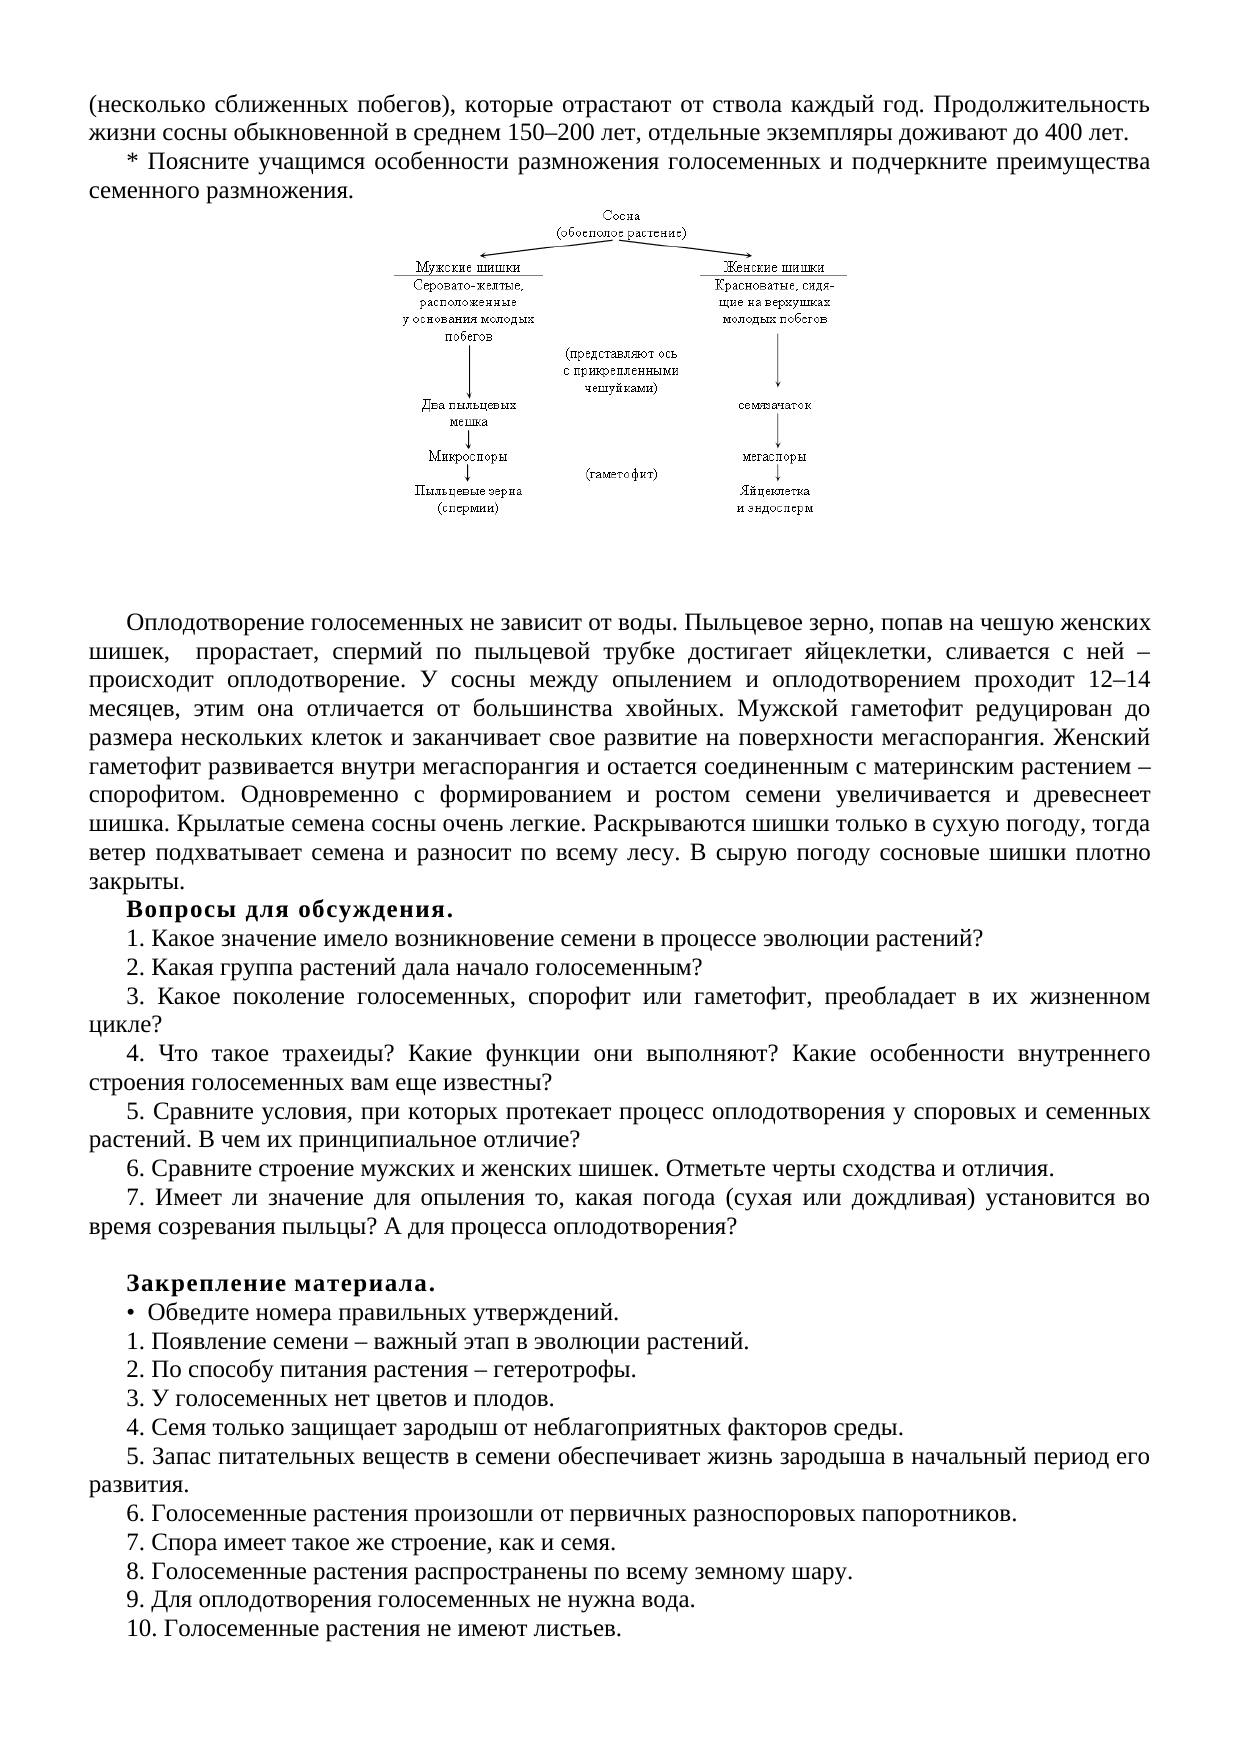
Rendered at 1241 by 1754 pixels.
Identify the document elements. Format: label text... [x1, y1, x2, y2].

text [89, 89, 1152, 146]
text 4. Что такое трахеиды? Какие функции они выполняют? Какие особенности внутреннего строения голосеменных вам еще известны? [89, 1038, 1152, 1096]
text Вопросы для обсуждения. [89, 894, 1152, 923]
text * Поясните учащимся особенности размножения голосеменных и подчеркните преимущества семенного размножения. [89, 146, 1152, 204]
text 7. Имеет ли значение для опыления то, какая погода (сухая или дождливая) установится во время созревания пыльцы? А для процесса оплодотворения? [89, 1182, 1152, 1239]
text 8. Голосеменные растения распространены по всему земному шару. [89, 1556, 1152, 1584]
text 10. Голосеменные растения не имеют листьев. [89, 1613, 1152, 1642]
text 5. Сравните условия, при которых протекает процесс оплодотворения у споровых и семенных растений. В чем их принципиальное отличие? [89, 1096, 1152, 1153]
text 3. Какое поколение голосеменных, спорофит или гаметофит, преобладает в их жизненном цикле? [89, 981, 1152, 1038]
text 6. Сравните строение мужских и женских шишек. Отметьте черты сходства и отличия. [89, 1153, 1152, 1182]
text 2. По способу питания растения – гетеротрофы. [89, 1354, 1152, 1383]
text 7. Спора имеет такое же строение, как и семя. [89, 1527, 1152, 1556]
text Закрепление материала. [89, 1268, 1152, 1297]
text 4. Семя только защищает зародыш от неблагоприятных факторов среды. [89, 1412, 1152, 1441]
text 3. У голосеменных нет цветов и плодов. [89, 1383, 1152, 1412]
text Оплодотворение голосеменных не зависит от воды. Пыльцевое зерно, попав на чешую женских шишек, прорастает, спермий по пыльцевой трубке достигает яйцеклетки, сливается с ней – происходит оплодотворение. У сосны между опылением и оплодотворением проходит 12–14 месяцев, этим она отличается от большинства хвойных. Мужской гаметофит редуцирован до размера нескольких клеток и заканчивает свое развитие на поверхности мегаспорангия. Женский гаметофит развивается внутри мегаспорангия и остается соединенным с материнским растением – спорофитом. Одновременно с формированием и ростом семени увеличивается и древеснеет шишка. Крылатые семена сосны очень легкие. Раскрываются шишки только в сухую погоду, тогда ветер подхватывает семена и разносит по всему лесу. В сырую погоду сосновые шишки плотно закрыты. [89, 607, 1152, 894]
text 1. Какое значение имело возникновение семени в процессе эволюции растений? [89, 923, 1152, 952]
text 9. Для оплодотворения голосеменных не нужна вода. [89, 1584, 1152, 1613]
text 6. Голосеменные растения произошли от первичных разноспоровых папоротников. [89, 1498, 1152, 1527]
text 5. Запас питательных веществ в семени обеспечивает жизнь зародыша в начальный период его развития. [89, 1441, 1152, 1498]
text 1. Появление семени – важный этап в эволюции растений. [89, 1326, 1152, 1354]
text • Обведите номера правильных утверждений. [89, 1297, 1152, 1326]
text 2. Какая группа растений дала начало голосеменным? [89, 952, 1152, 981]
picture [388, 203, 852, 521]
